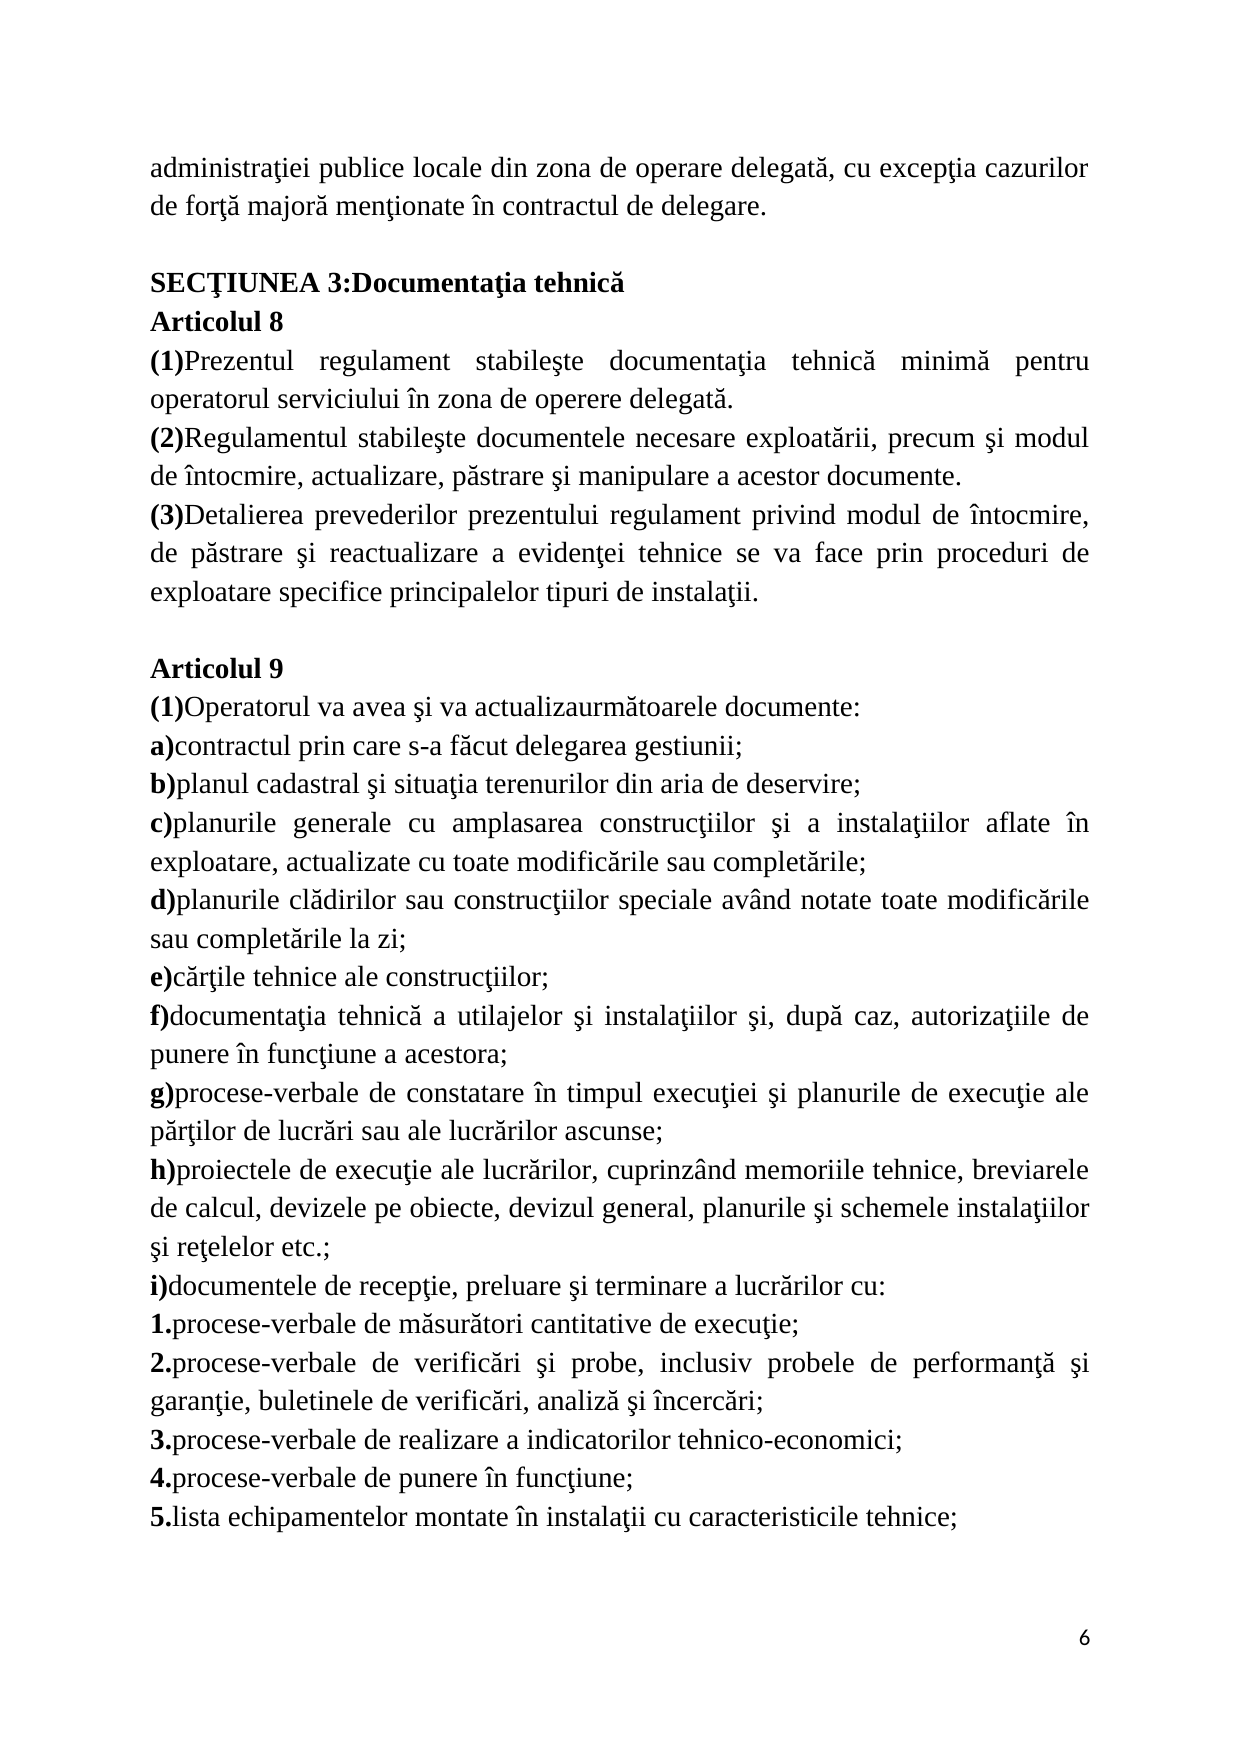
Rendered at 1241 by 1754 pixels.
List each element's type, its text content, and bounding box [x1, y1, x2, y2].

text (1)Operatorul va avea şi va actualizaurmătoarele documente: [150, 689, 1090, 723]
text 4.procese-verbale de punere în funcţiune; [150, 1460, 1090, 1494]
text 2.procese-verbale de verificări şi probe, inclusiv probele de performanţă şi garanţie, buletinele de verificări, analiză şi încercări; [150, 1345, 1090, 1417]
text a)contractul prin care s-a făcut delegarea gestiunii; [150, 728, 1090, 762]
text b)planul cadastral şi situaţia terenurilor din aria de deservire; [150, 767, 1090, 800]
text 3.procese-verbale de realizare a indicatorilor tehnico-economici; [150, 1422, 1090, 1455]
text SECŢIUNEA 3:Documentaţia tehnică [150, 266, 1090, 299]
text (2)Regulamentul stabileşte documentele necesare exploatării, precum şi modul de întocmire, actualizare, păstrare şi manipulare a acestor documente. [150, 420, 1090, 492]
text g)procese-verbale de constatare în timpul execuţiei şi planurile de execuţie ale părţilor de lucrări sau ale lucrărilor ascunse; [150, 1075, 1090, 1147]
text 5.lista echipamentelor montate în instalaţii cu caracteristicile tehnice; [150, 1499, 1090, 1532]
text 1.procese-verbale de măsurători cantitative de execuţie; [150, 1306, 1090, 1340]
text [150, 150, 1090, 222]
text (3)Detalierea prevederilor prezentului regulament privind modul de întocmire, de păstrare şi reactualizare a evidenţei tehnice se va face prin proceduri de exploatare specifice principalelor tipuri de instalaţii. [150, 497, 1090, 607]
text (1)Prezentul regulament stabileşte documentaţia tehnică minimă pentru operatorul serviciului în zona de operere delegată. [150, 343, 1090, 415]
text i)documentele de recepţie, preluare şi terminare a lucrărilor cu: [150, 1268, 1090, 1301]
text d)planurile clădirilor sau construcţiilor speciale având notate toate modificările sau completările la zi; [150, 882, 1090, 954]
text h)proiectele de execuţie ale lucrărilor, cuprinzând memoriile tehnice, breviarele de calcul, devizele pe obiecte, devizul general, planurile şi schemele instalaţiilor şi reţelelor etc.; [150, 1152, 1090, 1263]
text e)cărţile tehnice ale construcţiilor; [150, 959, 1090, 993]
text c)planurile generale cu amplasarea construcţiilor şi a instalaţiilor aflate în exploatare, actualizate cu toate modificările sau completările; [150, 805, 1090, 877]
text f)documentaţia tehnică a utilajelor şi instalaţiilor şi, după caz, autorizaţiile de punere în funcţiune a acestora; [150, 998, 1090, 1070]
